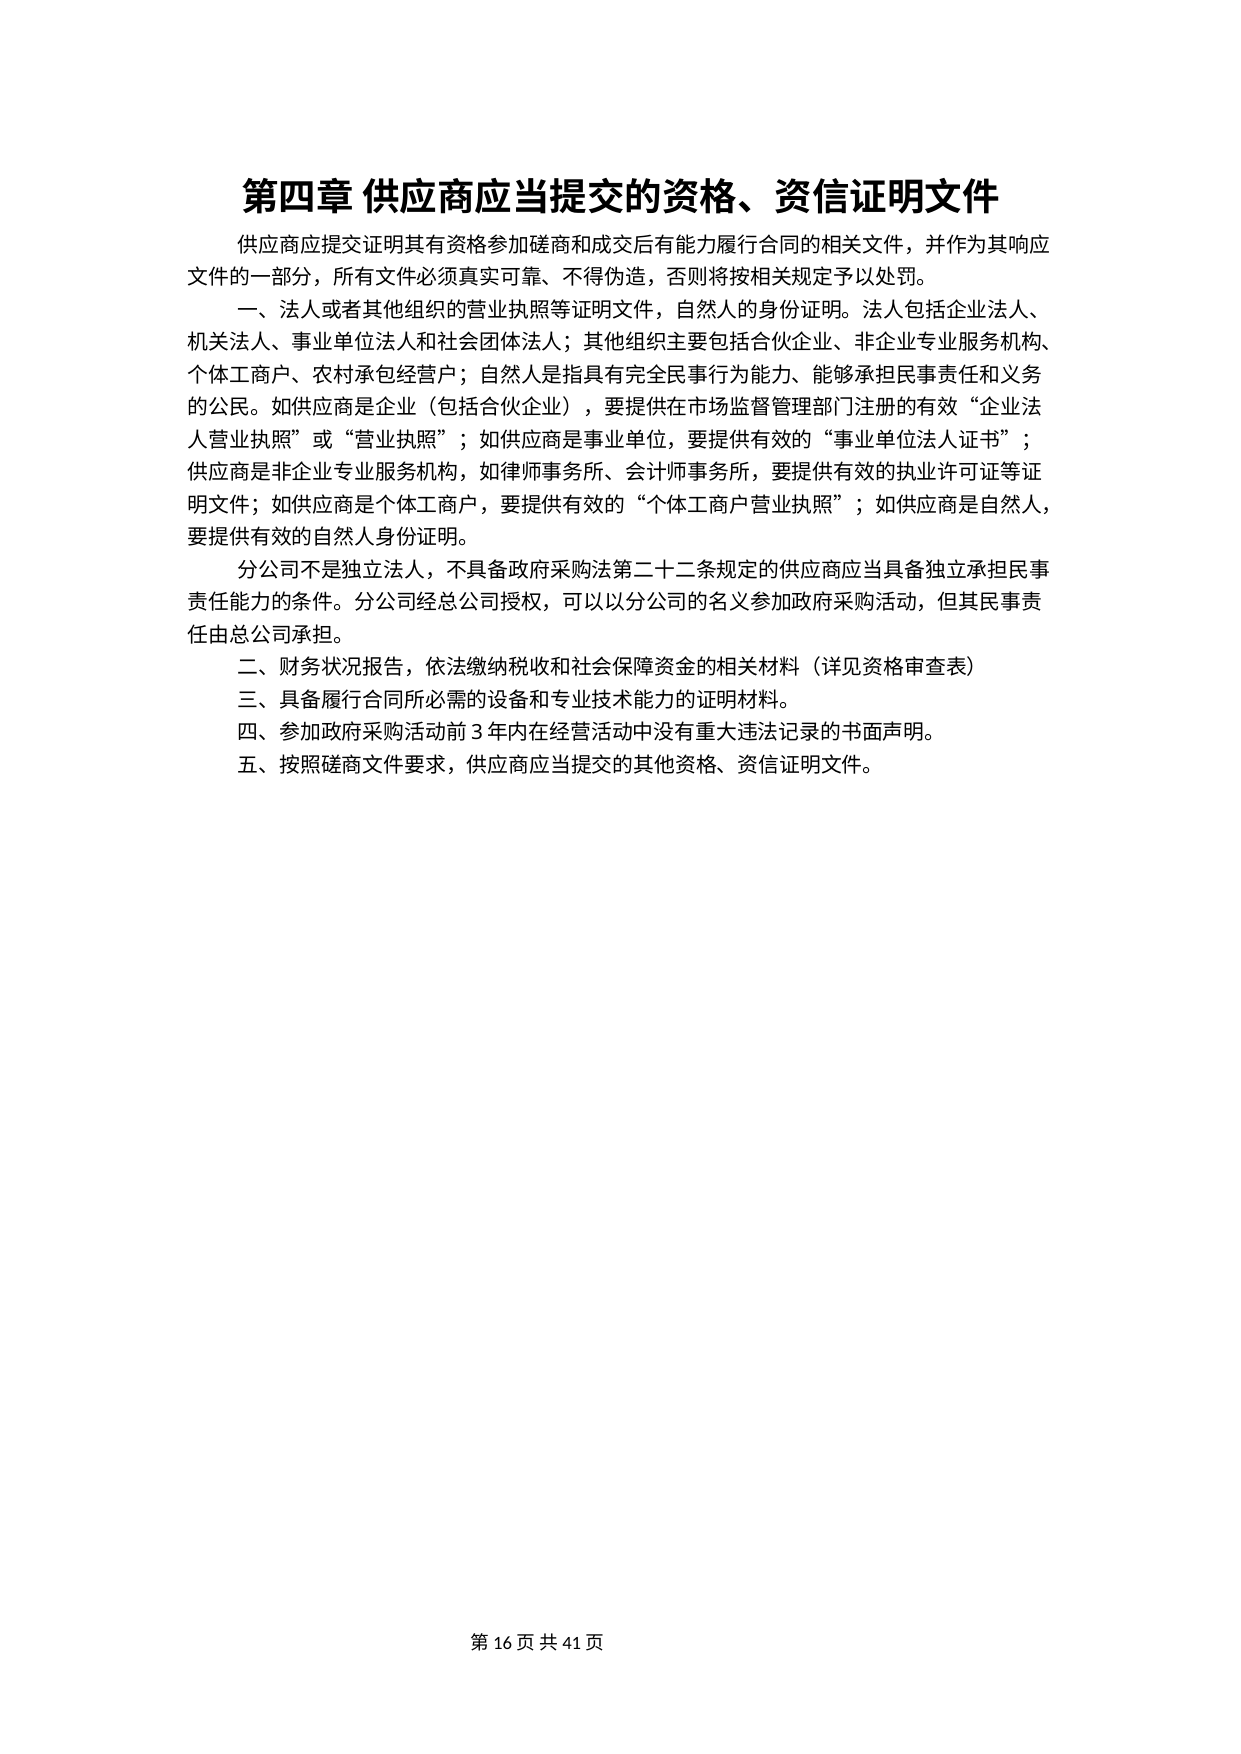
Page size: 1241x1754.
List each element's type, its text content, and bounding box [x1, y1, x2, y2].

text 一、法人或者其他组织的营业执照等证明文件，自然人的身份证明。法人包括企业法人、机关法人、事业单位法人和社会团体法人；其他组织主要包括合伙企业、非企业专业服务机构、个体工商户、农村承包经营户；自然人是指具有完全民事行为能力、能够承担民事责任和义务的公民。如供应商是企业（包括合伙企业），要提供在市场监督管理部门注册的有效“企业法人营业执照”或“营业执照”；如供应商是事业单位，要提供有效的“事业单位法人证书”；供应商是非企业专业服务机构，如律师事务所、会计师事务所，要提供有效的执业许可证等证明文件；如供应商是个体工商户，要提供有效的“个体工商户营业执照”；如供应商是自然人，要提供有效的自然人身份证明。 [187, 292, 1053, 552]
text 第四章 供应商应当提交的资格、资信证明文件 [187, 162, 1053, 227]
text 供应商应提交证明其有资格参加磋商和成交后有能力履行合同的相关文件，并作为其响应文件的一部分，所有文件必须真实可靠、不得伪造，否则将按相关规定予以处罚。 [187, 227, 1053, 292]
text 四、参加政府采购活动前3年内在经营活动中没有重大违法记录的书面声明。 [187, 714, 1053, 747]
text 二、财务状况报告，依法缴纳税收和社会保障资金的相关材料（详见资格审查表） [187, 649, 1053, 682]
text 分公司不是独立法人，不具备政府采购法第二十二条规定的供应商应当具备独立承担民事责任能力的条件。分公司经总公司授权，可以以分公司的名义参加政府采购活动，但其民事责任由总公司承担。 [187, 552, 1053, 649]
text 三、具备履行合同所必需的设备和专业技术能力的证明材料。 [187, 682, 1053, 714]
text 五、按照磋商文件要求，供应商应当提交的其他资格、资信证明文件。 [187, 747, 1053, 779]
